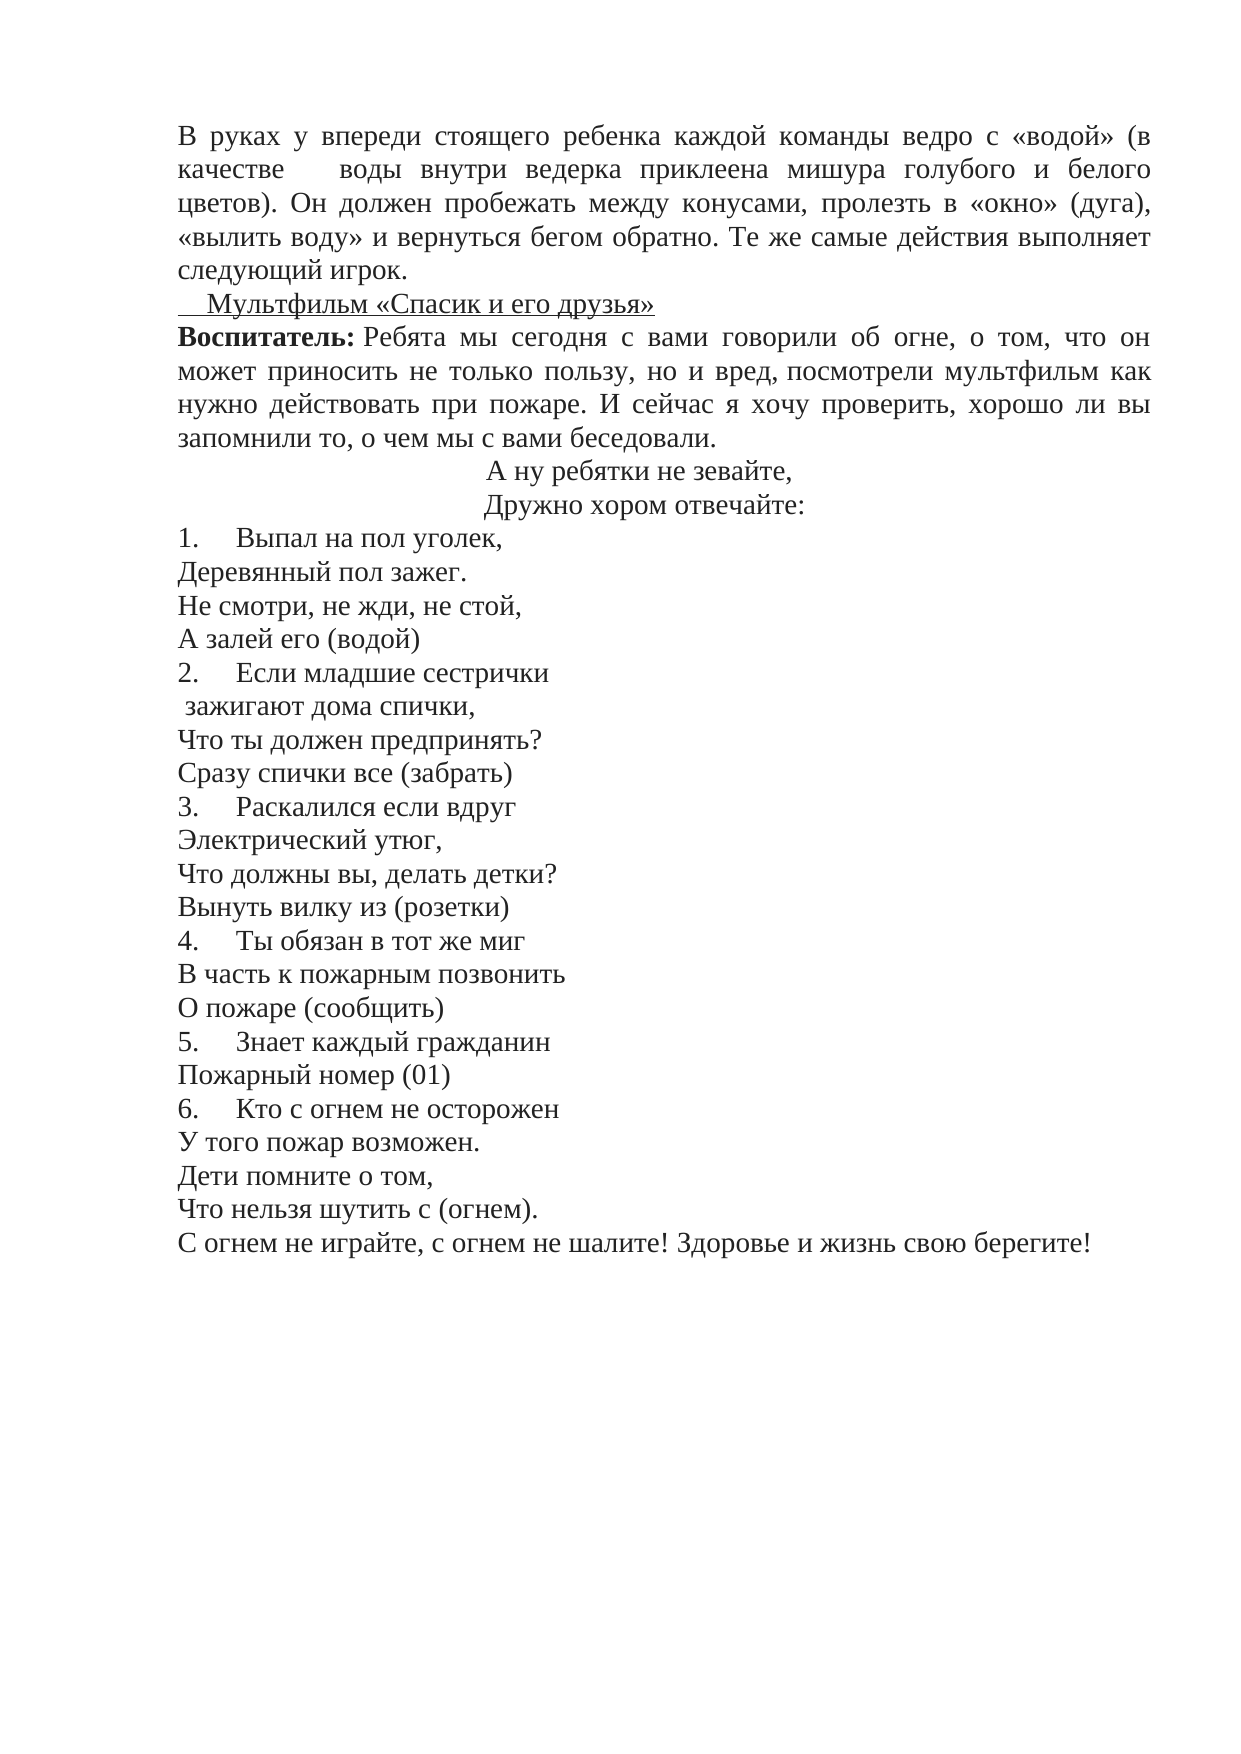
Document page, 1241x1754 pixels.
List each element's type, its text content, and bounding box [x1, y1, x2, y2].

text О пожаре (сообщить) [177, 990, 1152, 1024]
text Сразу спички все (забрать) [177, 755, 1152, 789]
text 1. Выпал на пол уголек, [177, 521, 1152, 554]
text Не смотри, не жди, не стой, [177, 588, 1152, 621]
text 2. Если младшие сестрички [177, 655, 1152, 688]
text В часть к пожарным позвонить [177, 957, 1152, 990]
text Вынуть вилку из (розетки) [177, 889, 1152, 923]
text А ну ребятки не зевайте, [252, 453, 1152, 487]
text Что нельзя шутить с (огнем). [177, 1191, 1152, 1225]
text 3. Раскалился если вдруг [177, 789, 1152, 822]
text Дети помните о том, [177, 1158, 1152, 1191]
text У того пожар возможен. [177, 1124, 1152, 1158]
text Что ты должен предпринять? [177, 722, 1152, 755]
text Что должны вы, делать детки? [177, 856, 1152, 889]
text Дружно хором отвечайте: [177, 487, 1152, 521]
text Деревянный пол зажег. [177, 554, 1152, 588]
text В руках у впереди стоящего ребенка каждой команды ведро с «водой» (в качестве воды внутри ведерка приклеена мишура голубого и белого цветов). Он должен пробежать между конусами, пролезть в «окно» (дуга), «вылить воду» и вернуться бегом обратно. Те же самые действия выполняет следующий игрок. [177, 118, 1152, 286]
text Мультфильм «Спасик и его друзья» [177, 286, 1152, 319]
text А залей его (водой) [177, 621, 1152, 655]
text Электрический утюг, [177, 822, 1152, 856]
text С огнем не играйте, с огнем не шалите! Здоровье и жизнь свою берегите! [177, 1225, 1152, 1258]
text Пожарный номер (01) [177, 1057, 1152, 1091]
text 6. Кто с огнем не осторожен [177, 1091, 1152, 1124]
text Воспитатель: Ребята мы сегодня с вами говорили об огне, о том, что он может приносить не только пользу, но и вред, посмотрели мультфильм как нужно действовать при пожаре. И сейчас я хочу проверить, хорошо ли вы запомнили то, о чем мы с вами беседовали. [177, 319, 1152, 453]
text зажигают дома спички, [177, 688, 1152, 722]
text 4. Ты обязан в тот же миг [177, 923, 1152, 957]
text 5. Знает каждый гражданин [177, 1024, 1152, 1057]
